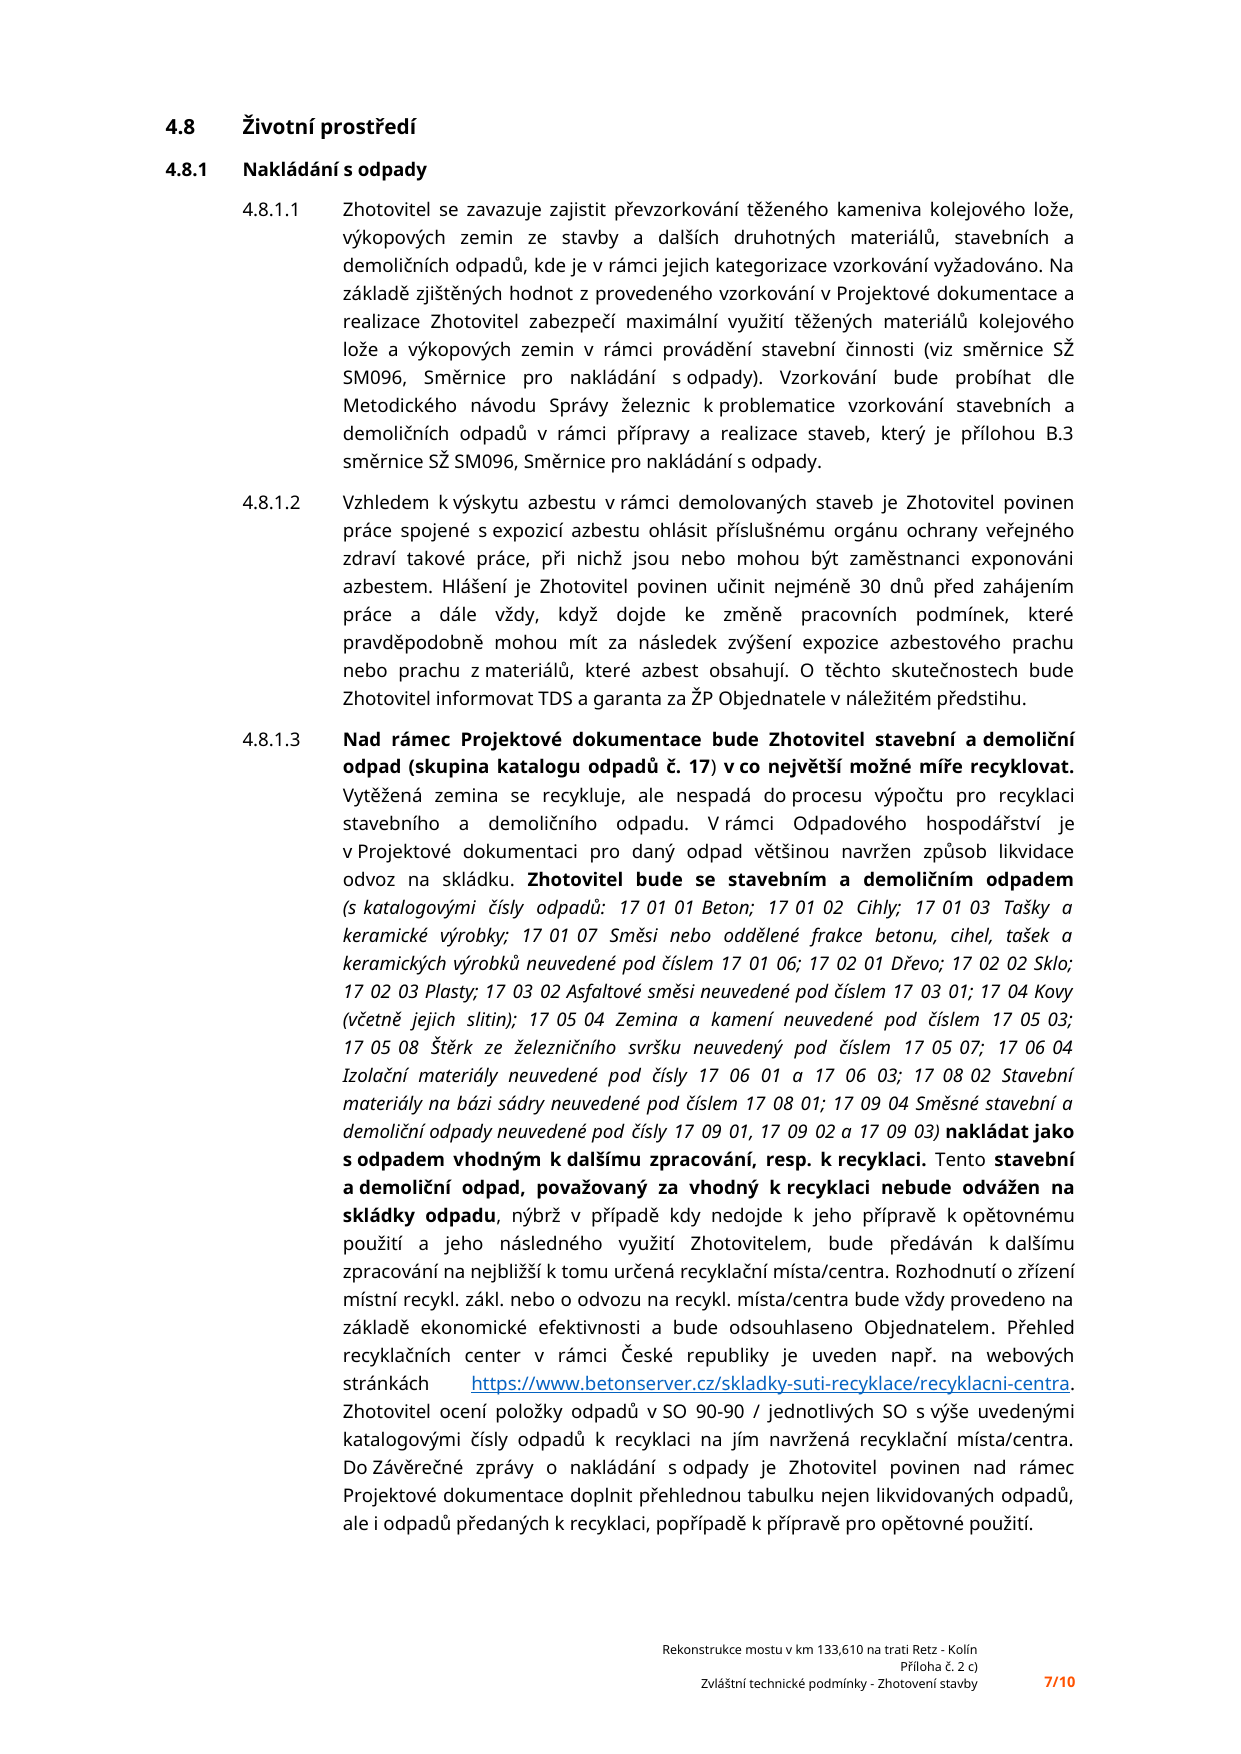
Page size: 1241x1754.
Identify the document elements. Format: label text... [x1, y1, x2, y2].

text Nakládání s odpady [165, 156, 1075, 181]
text Nad rámec Projektové dokumentace bude Zhotovitel stavební a demoliční odpad (skupina katalogu odpadů č. 17) v co největší možné míře recyklovat. Vytěžená zemina se recykluje, ale nespadá do procesu výpočtu pro recyklaci stavebního a demoličního odpadu. V rámci Odpadového hospodářství je v Projektové dokumentaci pro daný odpad většinou navržen způsob likvidace odvoz na skládku. Zhotovitel bude se stavebním a demoličním odpadem (s katalogovými čísly odpadů: 17 01 01 Beton; 17 01 02 Cihly; 17 01 03 Tašky a keramické výrobky; 17 01 07 Směsi nebo oddělené frakce betonu, cihel, tašek a keramických výrobků neuvedené pod číslem 17 01 06; 17 02 01 Dřevo; 17 02 02 Sklo; 17 02 03 Plasty; 17 03 02 Asfaltové směsi neuvedené pod číslem 17 03 01; 17 04 Kovy (včetně jejich slitin); 17 05 04 Zemina a kamení neuvedené pod číslem 17 05 03; 17 05 08 Štěrk ze železničního svršku neuvedený pod číslem 17 05 07; 17 06 04 Izolační materiály neuvedené pod čísly 17 06 01 a 17 06 03; 17 08 02 Stavební materiály na bázi sádry neuvedené pod číslem 17 08 01; 17 09 04 Směsné stavební a demoliční odpady neuvedené pod čísly 17 09 01, 17 09 02 a 17 09 03) nakládat jako s odpadem vhodným k dalšímu zpracování, resp. k recyklaci. Tento stavební a demoliční odpad, považovaný za vhodný k recyklaci nebude odvážen na skládky odpadu, nýbrž v případě kdy nedojde k jeho přípravě k opětovnému použití a jeho následného využití Zhotovitelem, bude předáván k dalšímu zpracování na nejbližší k tomu určená recyklační místa/centra. Rozhodnutí o zřízení místní recykl. zákl. nebo o odvozu na recykl. místa/centra bude vždy provedeno na základě ekonomické efektivnosti a bude odsouhlaseno Objednatelem. Přehled recyklačních center v rámci České republiky je uveden např. na webových stránkách https://www.betonserver.cz/skladky-suti-recyklace/recyklacni-centra. Zhotovitel ocení položky odpadů v SO 90-90 / jednotlivých SO s výše uvedenými katalogovými čísly odpadů k recyklaci na jím navržená recyklační místa/centra. Do Závěrečné zprávy o nakládání s odpady je Zhotovitel povinen nad rámec Projektové dokumentace doplnit přehlednou tabulku nejen likvidovaných odpadů, ale i odpadů předaných k recyklaci, popřípadě k přípravě pro opětovné použití. [242, 726, 1075, 1536]
text Životní prostředí [165, 112, 1075, 141]
text Zhotovitel se zavazuje zajistit převzorkování těženého kameniva kolejového lože, výkopových zemin ze stavby a dalších druhotných materiálů, stavebních a demoličních odpadů, kde je v rámci jejich kategorizace vzorkování vyžadováno. Na základě zjištěných hodnot z provedeného vzorkování v Projektové dokumentace a realizace Zhotovitel zabezpečí maximální využití těžených materiálů kolejového lože a výkopových zemin v rámci provádění stavební činnosti (viz směrnice SŽ SM096, Směrnice pro nakládání s odpady). Vzorkování bude probíhat dle Metodického návodu Správy železnic k problematice vzorkování stavebních a demoličních odpadů v rámci přípravy a realizace staveb, který je přílohou B.3 směrnice SŽ SM096, Směrnice pro nakládání s odpady. [242, 196, 1075, 474]
text Vzhledem k výskytu azbestu v rámci demolovaných staveb je Zhotovitel povinen práce spojené s expozicí azbestu ohlásit příslušnému orgánu ochrany veřejného zdraví takové práce, při nichž jsou nebo mohou být zaměstnanci exponováni azbestem. Hlášení je Zhotovitel povinen učinit nejméně 30 dnů před zahájením práce a dále vždy, když dojde ke změně pracovních podmínek, které pravděpodobně mohou mít za následek zvýšení expozice azbestového prachu nebo prachu z materiálů, které azbest obsahují. O těchto skutečnostech bude Zhotovitel informovat TDS a garanta za ŽP Objednatele v náležitém předstihu. [242, 489, 1075, 711]
